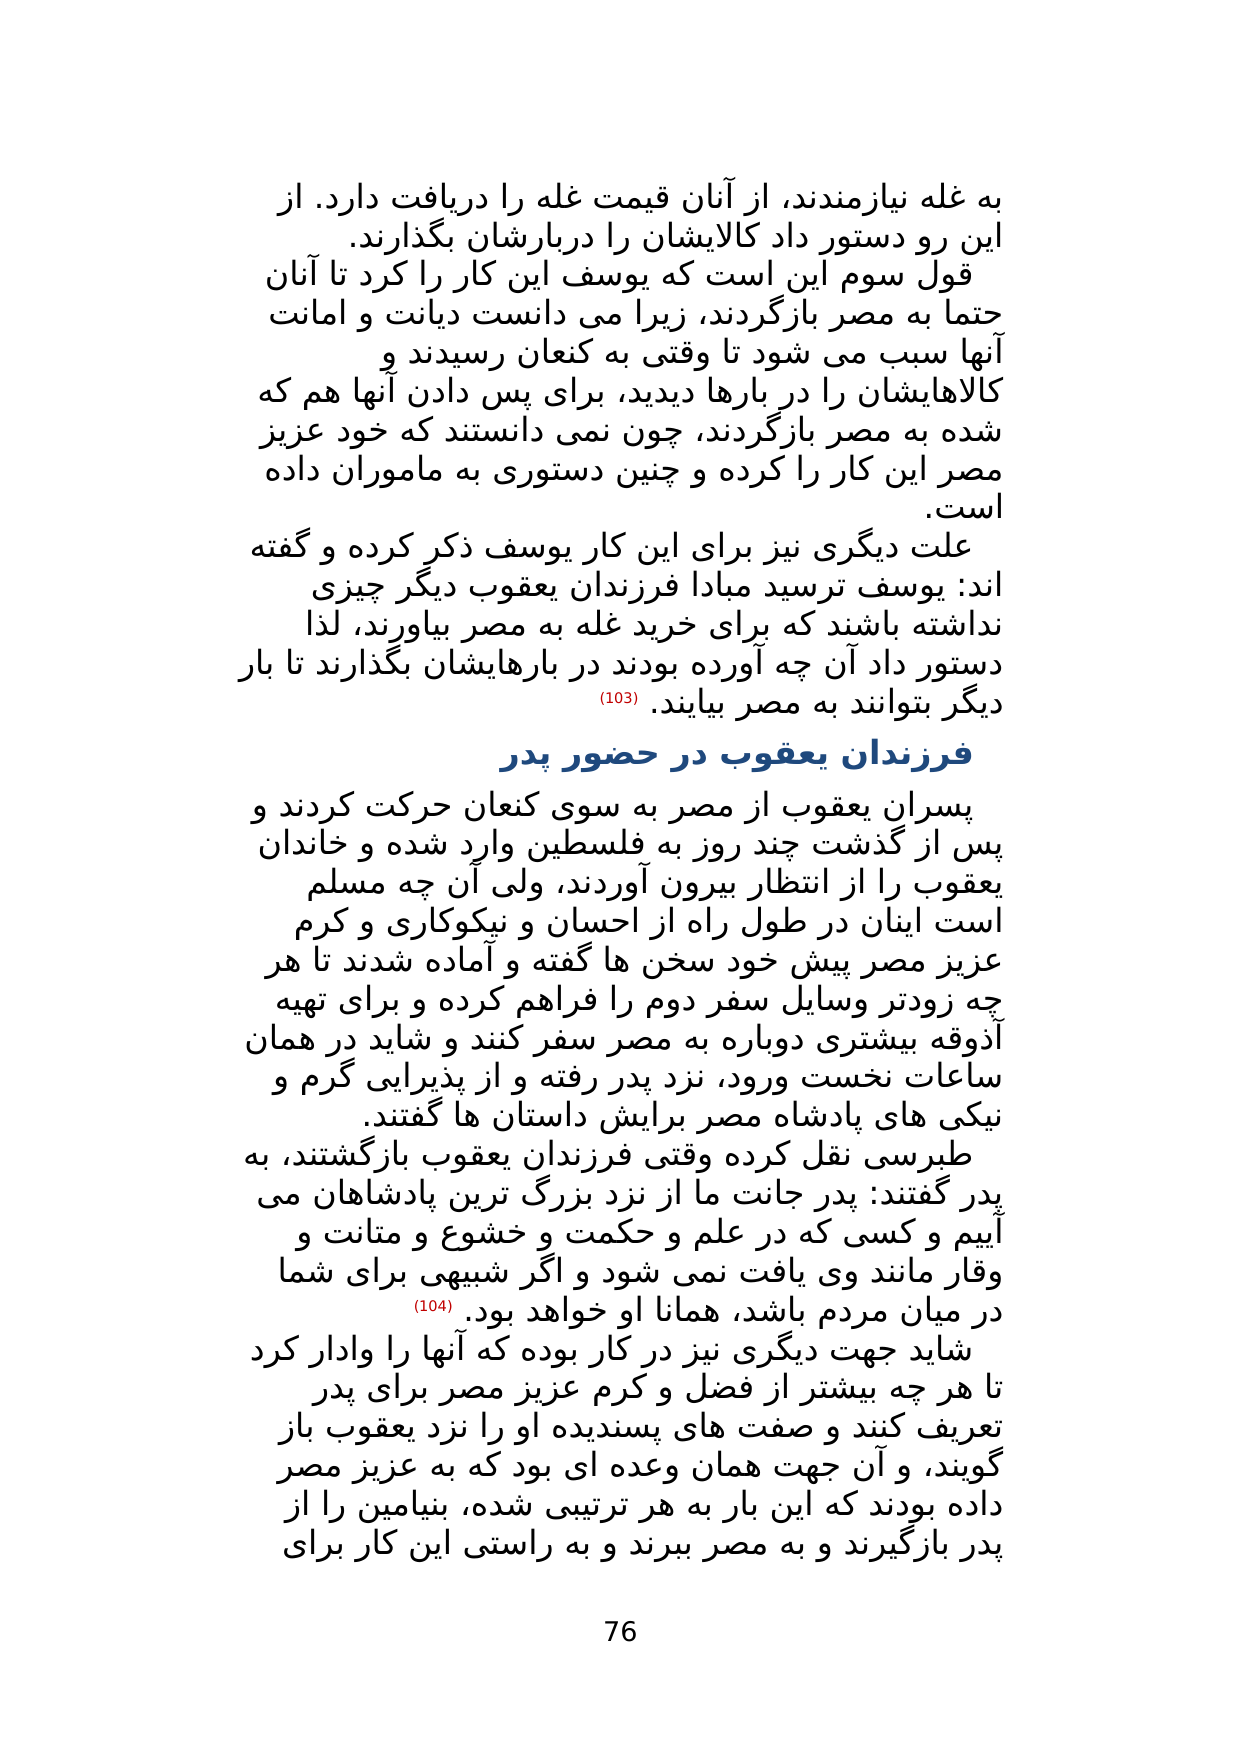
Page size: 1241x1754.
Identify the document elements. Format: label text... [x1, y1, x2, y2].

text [236, 1329, 1004, 1562]
text پسران يعقوب از مصر به سوى كنعان حركت كردند و پس از گذشت چند روز به فلسطين وارد شده و خاندان يعقوب را از انتظار بيرون آوردند، ولى آن چه مسلم است اينان در طول راه از احسان و نيكوكارى و كرم عزيز مصر پيش خود سخن ها گفته و آماده شدند تا هر چه زودتر وسايل سفر دوم را فراهم كرده و براى تهيه آذوقه بيشترى دوباره به مصر سفر كنند و شايد در همان ساعات نخست ورود، نزد پدر رفته و از پذيرايى گرم و نيكى هاى پادشاه مصر برايش داستان ها گفتند. [236, 785, 1004, 1135]
text علت ديگرى نيز براى اين كار يوسف ذكر كرده و گفته اند: يوسف ترسيد مبادا فرزندان يعقوب ديگر چيزى نداشته باشند كه براى خريد غله به مصر بياورند، لذا دستور داد آن چه آورده بودند در بارهايشان بگذارند تا بار ديگر بتوانند به مصر بيايند. (103) [236, 527, 1004, 721]
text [236, 177, 1004, 255]
text قول سوم اين است كه يوسف اين كار را كرد تا آنان حتما به مصر بازگردند، زيرا مى دانست ديانت و امانت آنها سبب مى شود تا وقتى به كنعان رسيدند و كالاهايشان را در بارها ديديد، براى پس دادن آنها هم كه شده به مصر بازگردند، چون نمى دانستند كه خود عزيز مصر اين كار را كرده و چنين دستورى به ماموران داده است. [236, 255, 1004, 527]
subtitle فرزندان يعقوب در حضور پدر [236, 734, 1004, 772]
text طبرسى نقل كرده وقتى فرزندان يعقوب بازگشتند، به پدر گفتند: پدر جانت ما از نزد بزرگ ترين پادشاهان مى آييم و كسى كه در علم و حكمت و خشوع و متانت و وقار مانند وى يافت نمى شود و اگر شبيهى براى شما در ميان مردم باشد، همانا او خواهد بود. (104) [236, 1135, 1004, 1329]
